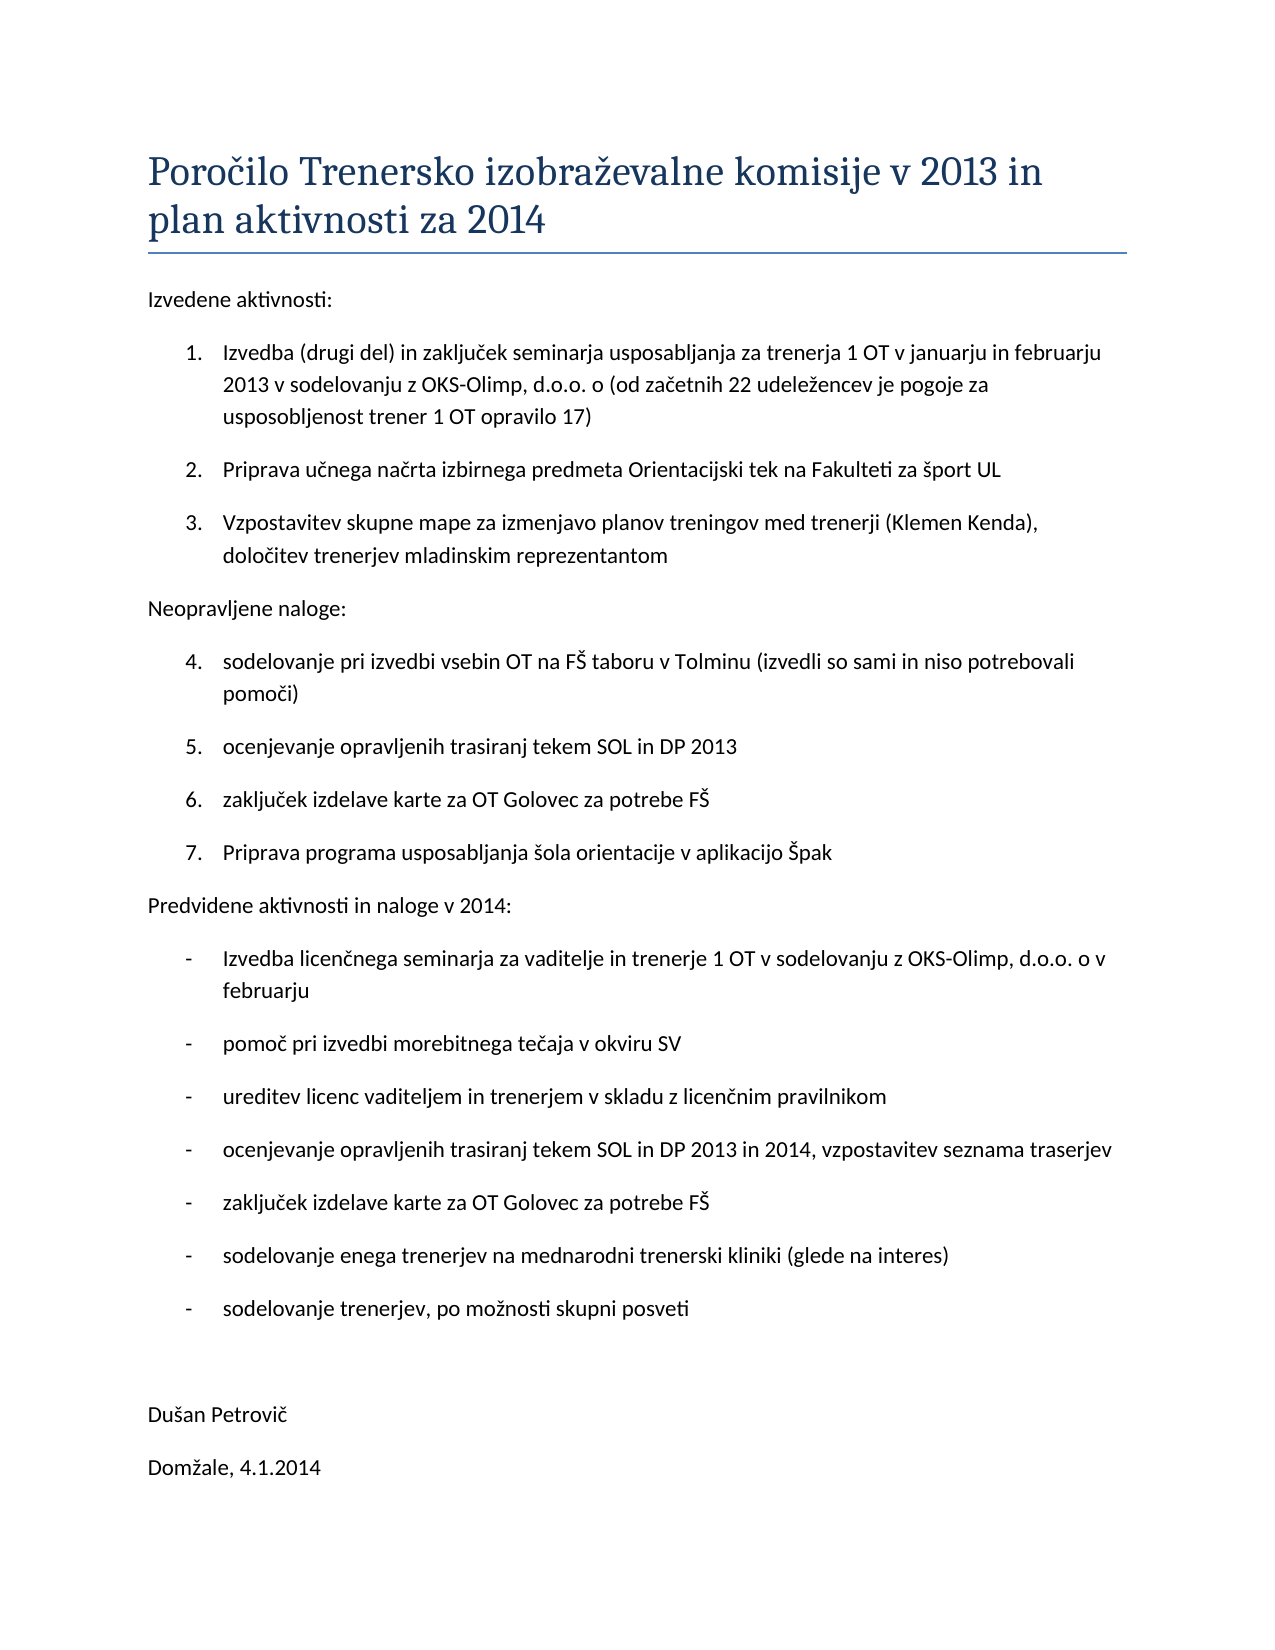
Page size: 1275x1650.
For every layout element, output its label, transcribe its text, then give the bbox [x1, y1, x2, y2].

text Predvidene aktivnosti in naloge v 2014: [148, 891, 1127, 919]
list sodelovanje pri izvedbi vsebin OT na FŠ taboru v Tolminu (izvedli so sami in niso potrebovali pomoči) [185, 647, 1127, 707]
text Izvedene aktivnosti: [148, 285, 1127, 313]
list sodelovanje trenerjev, po možnosti skupni posveti [185, 1294, 1127, 1322]
list ocenjevanje opravljenih trasiranj tekem SOL in DP 2013 in 2014, vzpostavitev seznama traserjev [185, 1135, 1127, 1163]
list Vzpostavitev skupne mape za izmenjavo planov treningov med trenerji (Klemen Kenda), določitev trenerjev mladinskim reprezentantom [185, 508, 1127, 569]
text Dušan Petrovič [148, 1400, 1127, 1428]
list pomoč pri izvedbi morebitnega tečaja v okviru SV [185, 1029, 1127, 1057]
list Neopravljene naloge: [148, 594, 1127, 622]
list Izvedba licenčnega seminarja za vaditelje in trenerje 1 OT v sodelovanju z OKS-Olimp, d.o.o. o v februarju [185, 944, 1127, 1004]
list Izvedba (drugi del) in zaključek seminarja usposabljanja za trenerja 1 OT v januarju in februarju 2013 v sodelovanju z OKS-Olimp, d.o.o. o (od začetnih 22 udeležencev je pogoje za usposobljenost trener 1 OT opravilo 17) [185, 338, 1127, 431]
list zaključek izdelave karte za OT Golovec za potrebe FŠ [185, 785, 1127, 813]
list zaključek izdelave karte za OT Golovec za potrebe FŠ [185, 1188, 1127, 1216]
text Domžale, 4.1.2014 [148, 1453, 1127, 1481]
list sodelovanje enega trenerjev na mednarodni trenerski kliniki (glede na interes) [185, 1241, 1127, 1269]
list Priprava programa usposabljanja šola orientacije v aplikacijo Špak [185, 838, 1127, 866]
list ureditev licenc vaditeljem in trenerjem v skladu z licenčnim pravilnikom [185, 1082, 1127, 1110]
list Priprava učnega načrta izbirnega predmeta Orientacijski tek na Fakulteti za šport UL [185, 456, 1127, 483]
title Poročilo Trenersko izobraževalne komisije v 2013 in plan aktivnosti za 2014 [148, 148, 1127, 252]
list ocenjevanje opravljenih trasiranj tekem SOL in DP 2013 [185, 732, 1127, 760]
